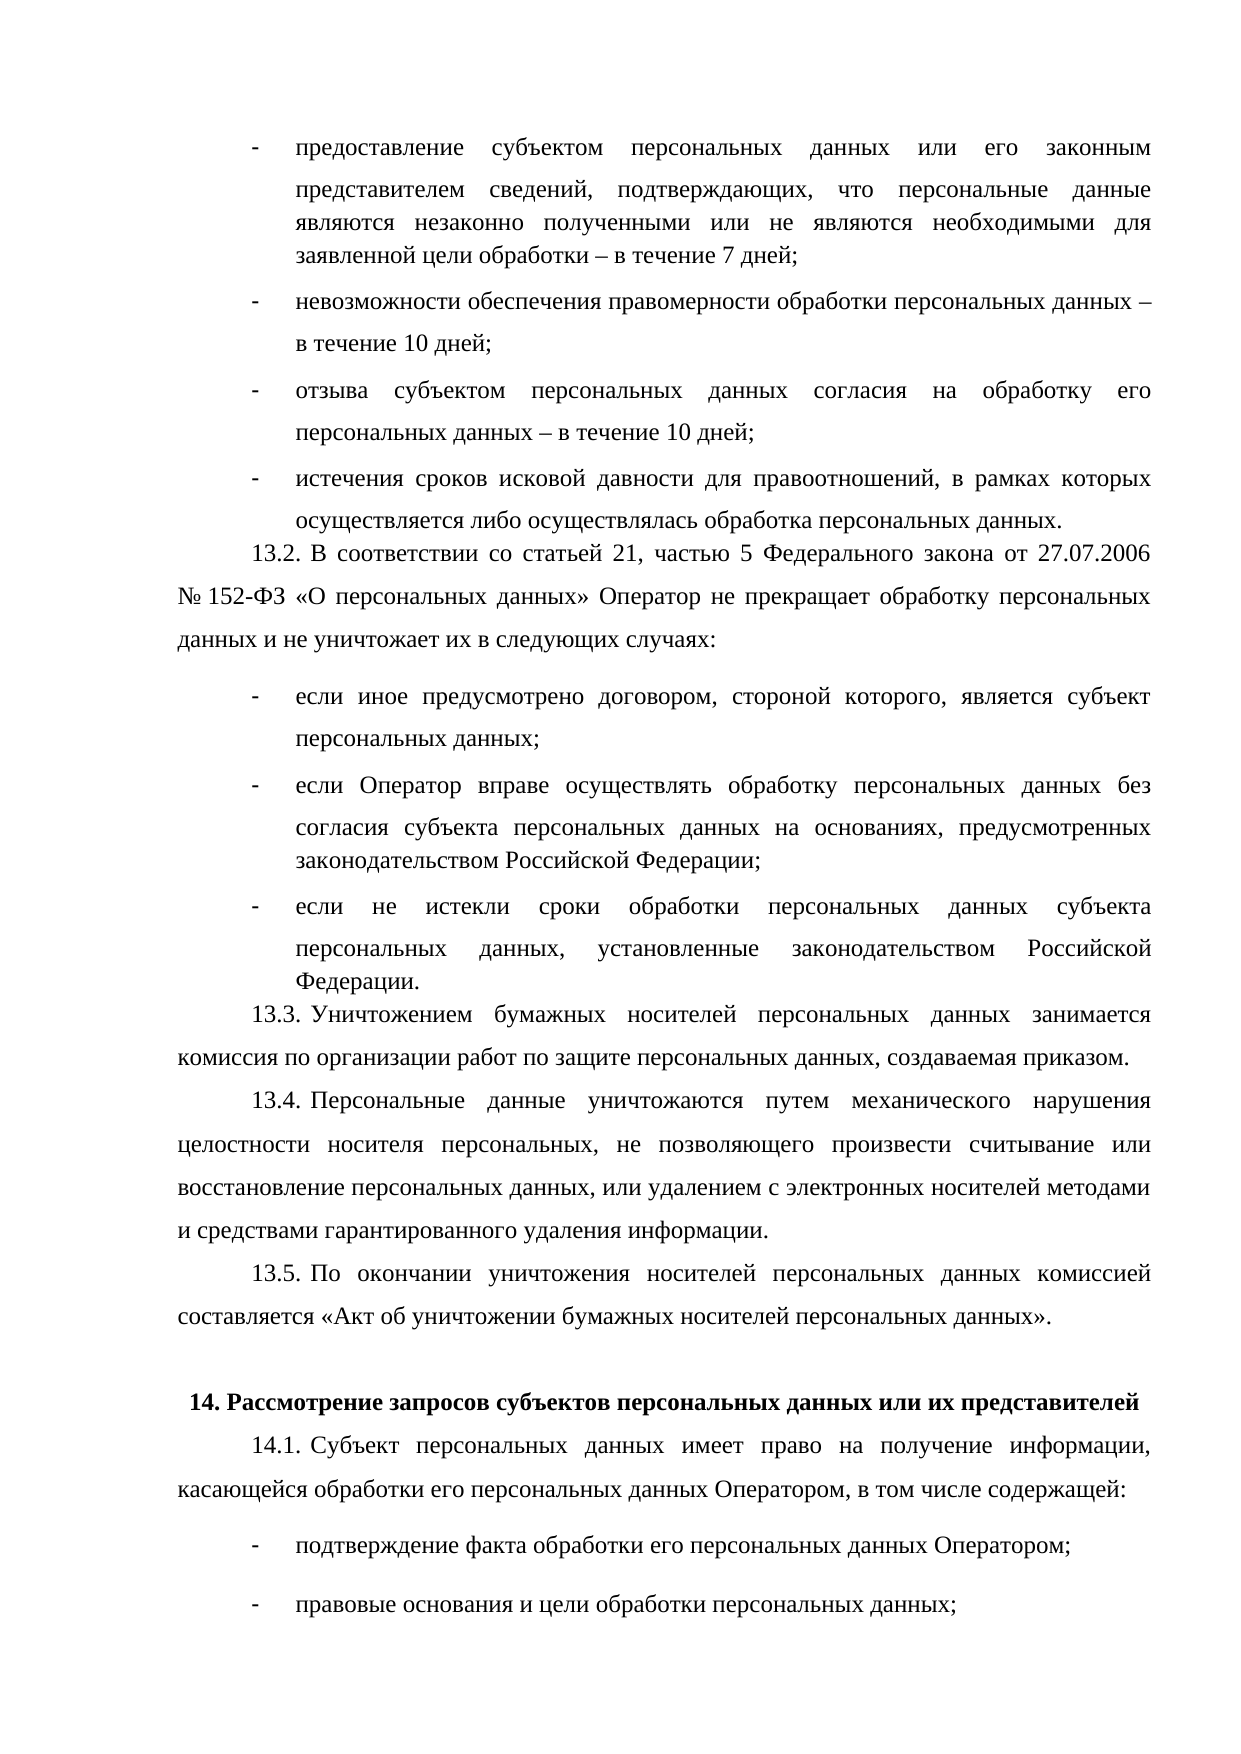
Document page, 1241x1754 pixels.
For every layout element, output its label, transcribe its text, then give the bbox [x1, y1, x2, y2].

list истечения сроков исковой давности для правоотношений, в рамках которых осуществляется либо осуществлялась обработка персональных данных. [251, 450, 1152, 534]
list невозможности обеспечения правомерности обработки персональных данных – в течение 10 дней; [251, 273, 1152, 357]
list Уничтожением бумажных носителей персональных данных занимается комиссия по организации работ по защите персональных данных, создаваемая приказом. [177, 999, 1152, 1071]
list если Оператор вправе осуществлять обработку персональных данных без согласия субъекта персональных данных на основаниях, предусмотренных законодательством Российской Федерации; [251, 756, 1152, 873]
list По окончании уничтожения носителей персональных данных комиссией составляется «Акт об уничтожении бумажных носителей персональных данных». [177, 1258, 1152, 1330]
list предоставление субъектом персональных данных или его законным представителем сведений, подтверждающих, что персональные данные являются незаконно полученными или не являются необходимыми для заявленной цели обработки – в течение 7 дней; [251, 118, 1152, 268]
list если иное предусмотрено договором, стороной которого, является субъект персональных данных; [251, 668, 1152, 752]
list правовые основания и цели обработки персональных данных; [251, 1576, 1152, 1627]
list подтверждение факта обработки его персональных данных Оператором; [251, 1517, 1152, 1568]
list Субъект персональных данных имеет право на получение информации, касающейся обработки его персональных данных Оператором, в том числе содержащей: [177, 1431, 1152, 1502]
list отзыва субъектом персональных данных согласия на обработку его персональных данных – в течение 10 дней; [251, 361, 1152, 446]
subtitle Рассмотрение запросов субъектов персональных данных или их представителей [177, 1387, 1152, 1416]
list Персональные данные уничтожаются путем механического нарушения целостности носителя персональных, не позволяющего произвести считывание или восстановление персональных данных, или удалением с электронных носителей методами и средствами гарантированного удаления информации. [177, 1086, 1152, 1244]
list если не истекли сроки обработки персональных данных субъекта персональных данных, установленные законодательством Российской Федерации. [251, 878, 1152, 995]
list В соответствии со статьей 21, частью 5 Федерального закона от 27.07.2006 № 152-ФЗ «О персональных данных» Оператор не прекращает обработку персональных данных и не уничтожает их в следующих случаях: [177, 538, 1152, 653]
